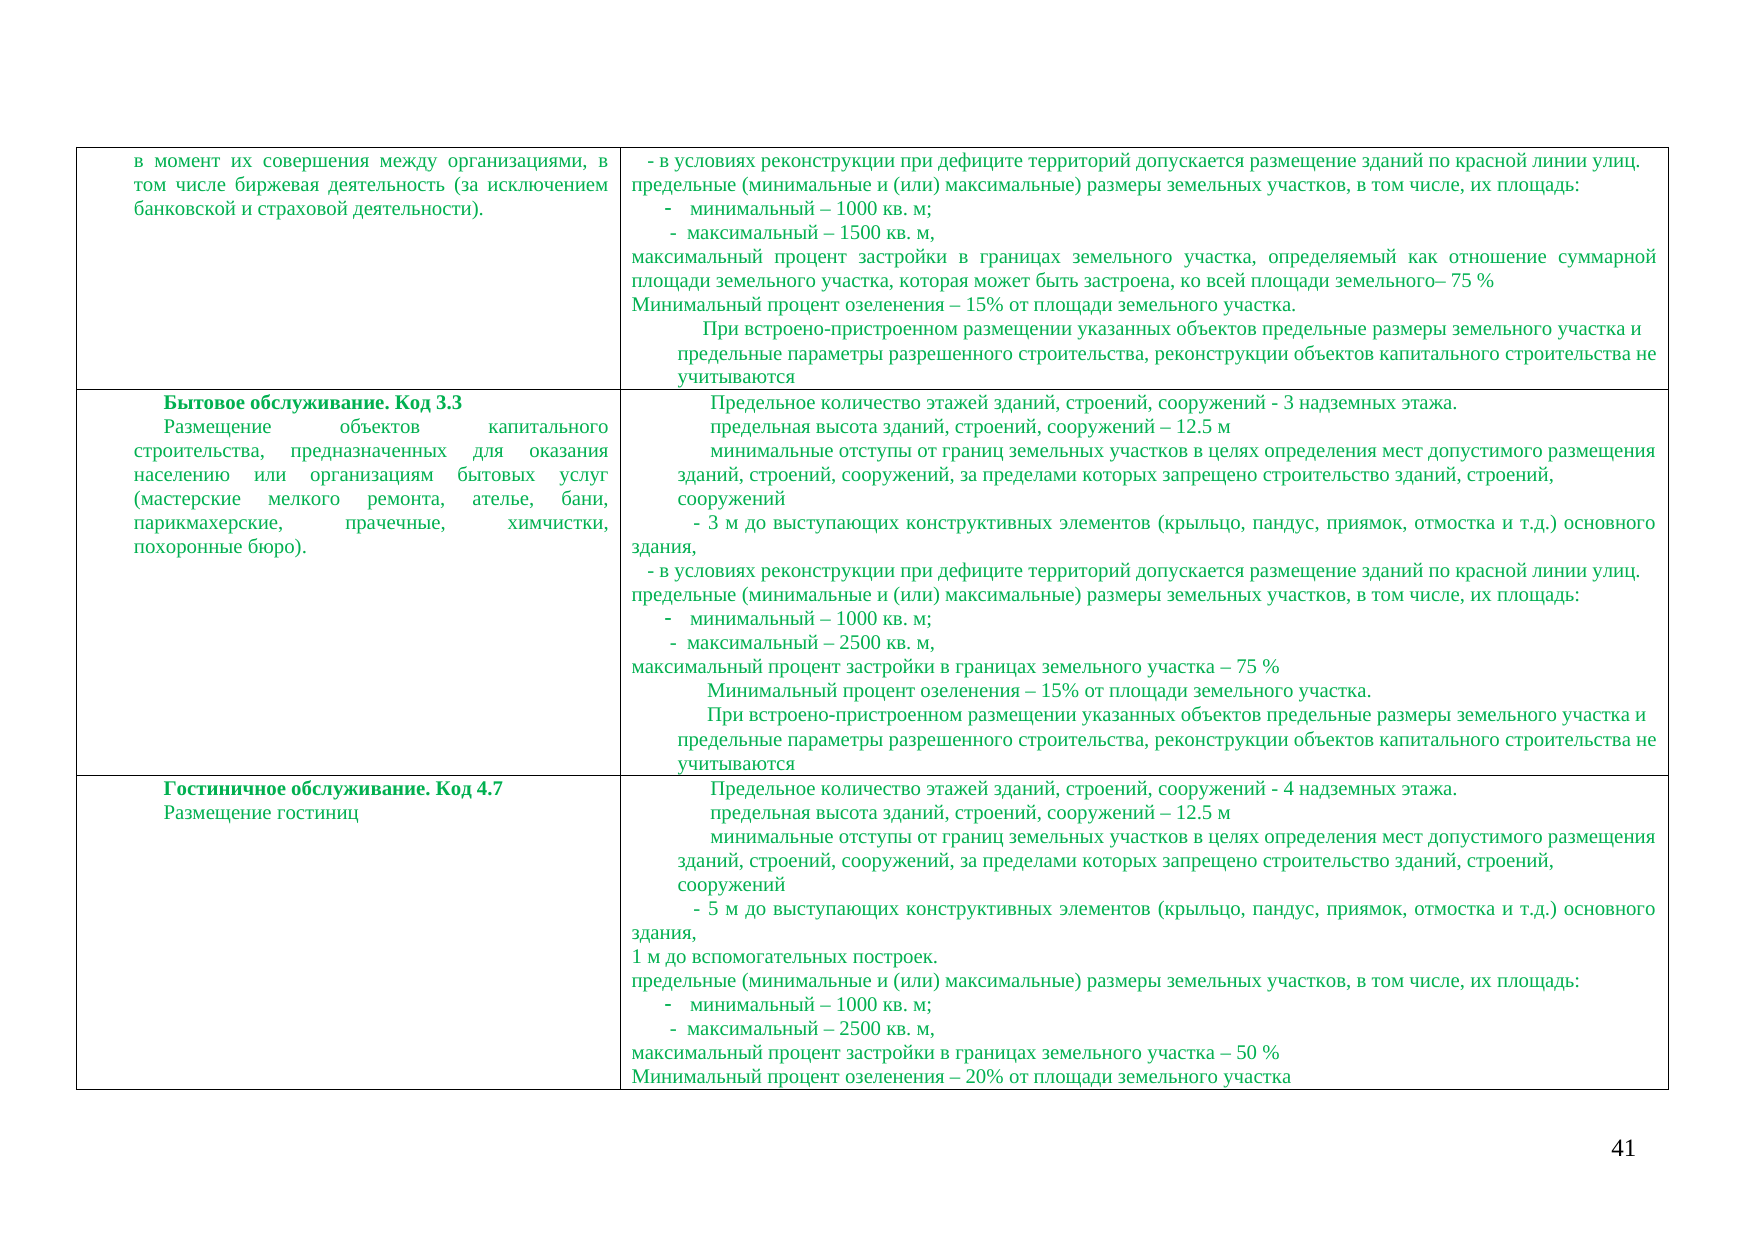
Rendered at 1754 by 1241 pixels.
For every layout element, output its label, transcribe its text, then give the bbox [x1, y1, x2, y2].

table_cell Предельное количество этажей зданий, строений, сооружений - 4 надземных этажа. предельная высота зданий, строений, сооружений – 12.5 м минимальные отступы от границ земельных участков в целях определения мест допустимого размещения зданий, строений, сооружений, за пределами которых запрещено строительство зданий, строений, сооружений - 5 м до выступающих конструктивных элементов (крыльцо, пандус, приямок, отмостка и т.д.) основного здания, 1 м до вспомогательных построек. предельные (минимальные и (или) максимальные) размеры земельных участков, в том числе, их площадь: минимальный – 1000 кв. м; - максимальный – 2500 кв. м, максимальный процент застройки в границах земельного участка – 50 % Минимальный процент озеленения – 20% от площади земельного участка [621, 776, 1668, 1088]
table_cell Бытовое обслуживание. Код 3.3 Размещение объектов капитального строительства, предназначенных для оказания населению или организациям бытовых услуг (мастерские мелкого ремонта, ателье, бани, парикмахерские, прачечные, химчистки, похоронные бюро). [77, 390, 620, 774]
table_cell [621, 148, 1668, 388]
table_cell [77, 148, 620, 388]
table_cell Предельное количество этажей зданий, строений, сооружений - 3 надземных этажа. предельная высота зданий, строений, сооружений – 12.5 м минимальные отступы от границ земельных участков в целях определения мест допустимого размещения зданий, строений, сооружений, за пределами которых запрещено строительство зданий, строений, сооружений - 3 м до выступающих конструктивных элементов (крыльцо, пандус, приямок, отмостка и т.д.) основного здания, - в условиях реконструкции при дефиците территорий допускается размещение зданий по красной линии улиц. предельные (минимальные и (или) максимальные) размеры земельных участков, в том числе, их площадь: минимальный – 1000 кв. м; - максимальный – 2500 кв. м, максимальный процент застройки в границах земельного участка – 75 % Минимальный процент озеленения – 15% от площади земельного участка. При встроено-пристроенном размещении указанных объектов предельные размеры земельного участка и предельные параметры разрешенного строительства, реконструкции объектов капитального строительства не учитываются [621, 390, 1668, 774]
table_cell Гостиничное обслуживание. Код 4.7 Размещение гостиниц [77, 776, 620, 1088]
